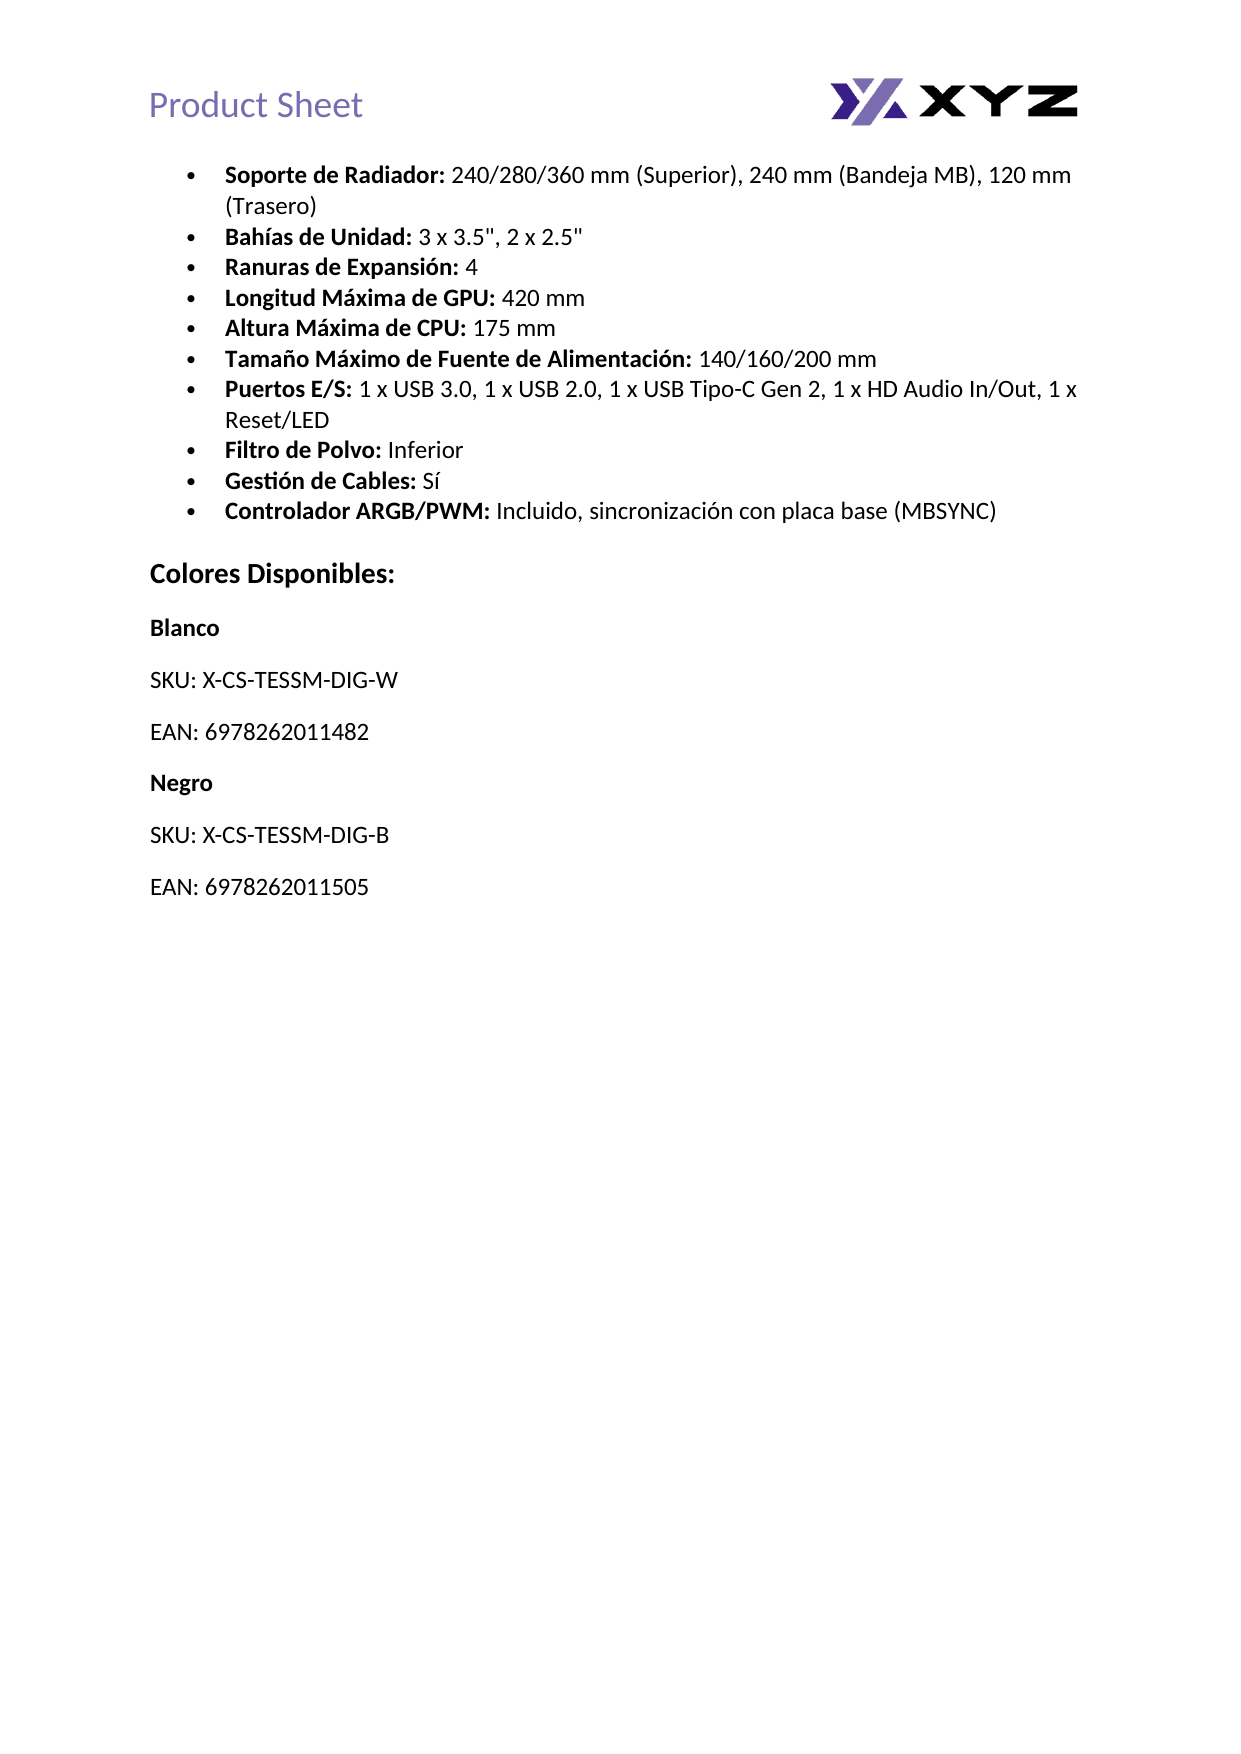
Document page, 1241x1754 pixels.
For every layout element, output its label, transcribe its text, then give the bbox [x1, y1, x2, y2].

list Altura Máxima de CPU: 175 mm [187, 312, 1090, 343]
text SKU: X-CS-TESSM-DIG-W [150, 664, 1090, 695]
list Puertos E/S: 1 x USB 3.0, 1 x USB 2.0, 1 x USB Tipo-C Gen 2, 1 x HD Audio In/Out, 1 x Reset/LED [187, 373, 1090, 434]
list Longitud Máxima de GPU: 420 mm [187, 282, 1090, 312]
text SKU: X-CS-TESSM-DIG-B [150, 819, 1090, 850]
list Bahías de Unidad: 3 x 3.5", 2 x 2.5" [187, 221, 1090, 251]
text EAN: 6978262011505 [150, 871, 1090, 901]
text Colores Disponibles: [150, 555, 1090, 591]
list Tamaño Máximo de Fuente de Alimentación: 140/160/200 mm [187, 343, 1090, 373]
text Negro [150, 768, 1090, 798]
text EAN: 6978262011482 [150, 716, 1090, 746]
list Ranuras de Expansión: 4 [187, 251, 1090, 282]
list Filtro de Polvo: Inferior [187, 434, 1090, 465]
text Blanco [150, 613, 1090, 643]
list Soporte de Radiador: 240/280/360 mm (Superior), 240 mm (Bandeja MB), 120 mm (Trasero) [187, 150, 1090, 221]
picture [820, 66, 1090, 140]
list Gestión de Cables: Sí [187, 465, 1090, 495]
list Controlador ARGB/PWM: Incluido, sincronización con placa base (MBSYNC) [187, 495, 1090, 526]
